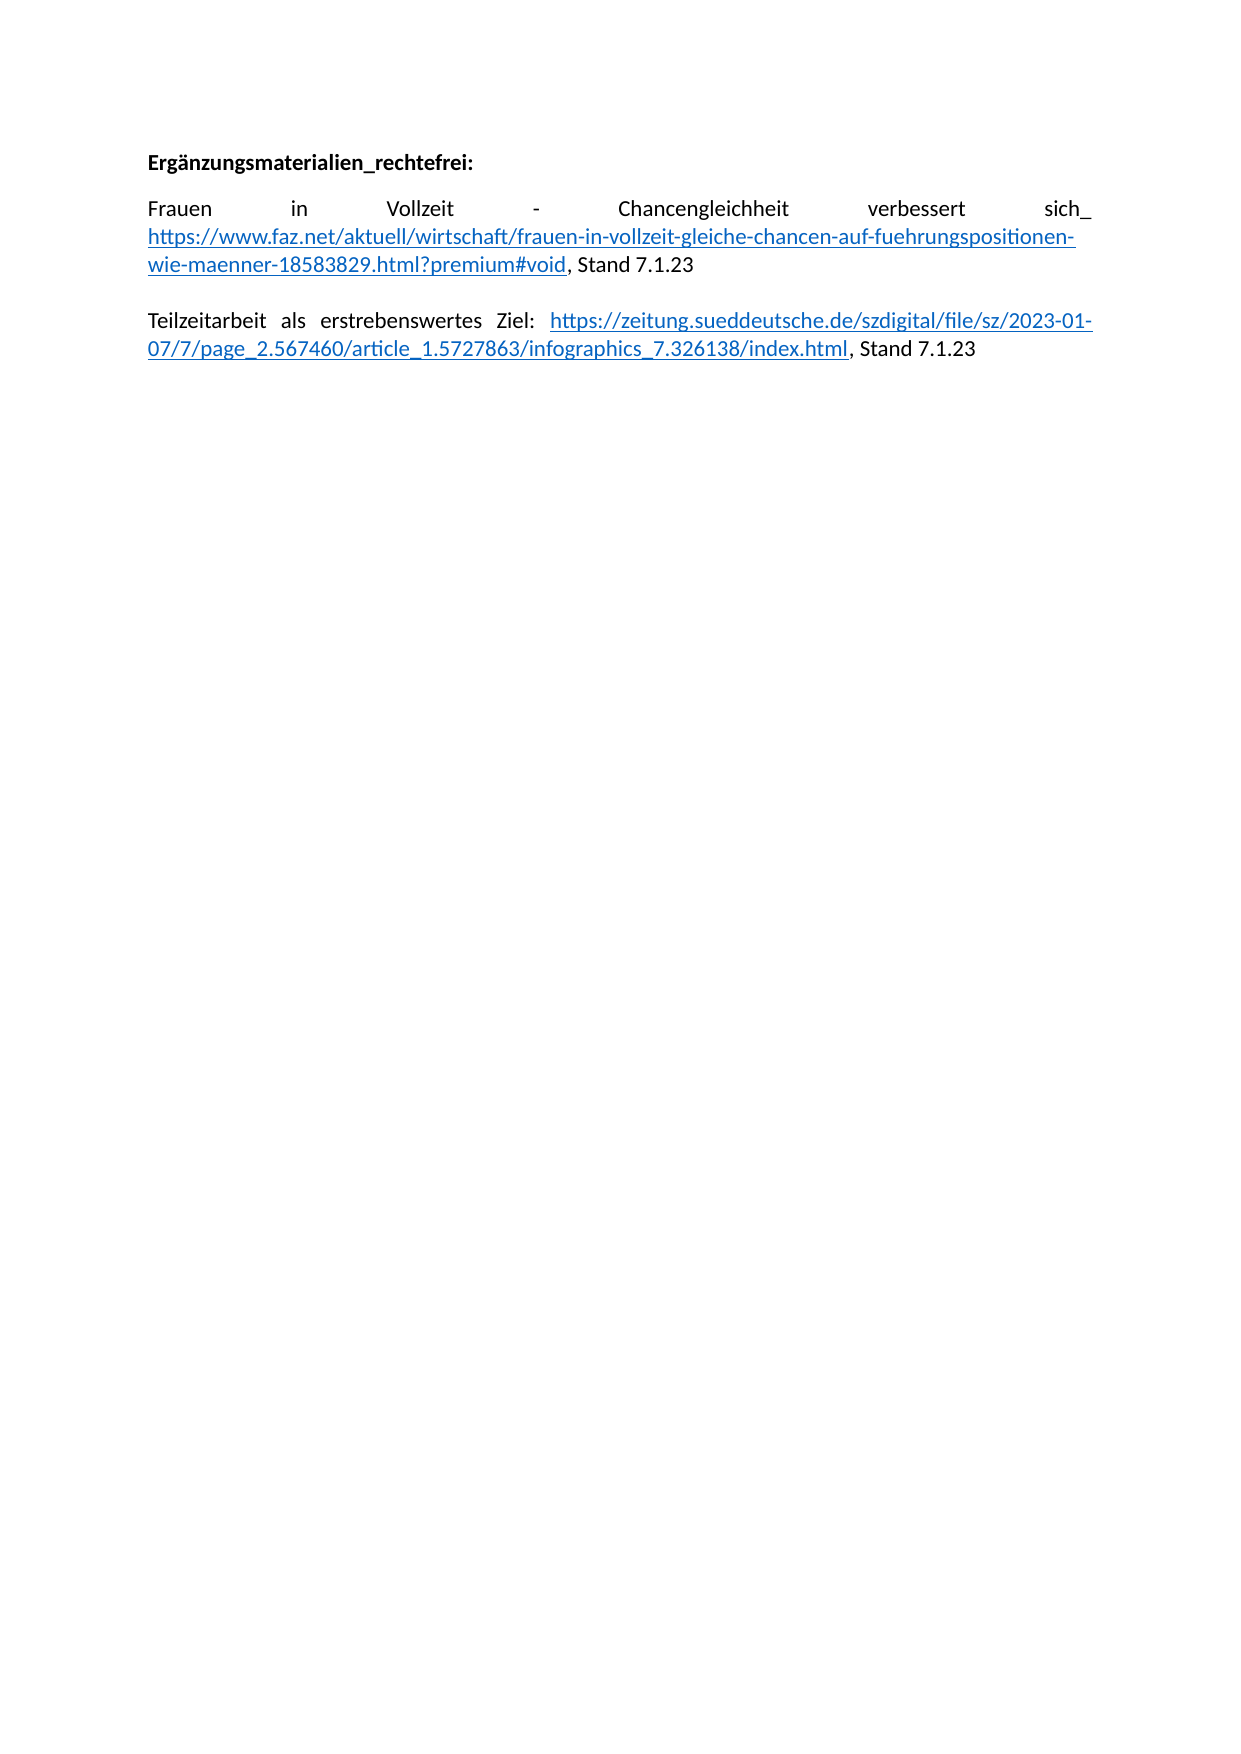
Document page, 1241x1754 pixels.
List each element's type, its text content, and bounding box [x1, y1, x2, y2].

text Frauen in Vollzeit - Chancengleichheit verbessert sich_ https://www.faz.net/aktuell/wirtschaft/frauen-in-vollzeit-gleiche-chancen-auf-fuehrungspositionen-wie-maenner-18583829.html?premium#void, Stand 7.1.23 [148, 194, 1093, 278]
text Teilzeitarbeit als erstrebenswertes Ziel: https://zeitung.sueddeutsche.de/szdigital/file/sz/2023-01-07/7/page_2.567460/article_1.5727863/infographics_7.326138/index.html, Stand 7.1.23 [148, 307, 1093, 363]
text Ergänzungsmaterialien_rechtefrei: [148, 148, 1093, 176]
